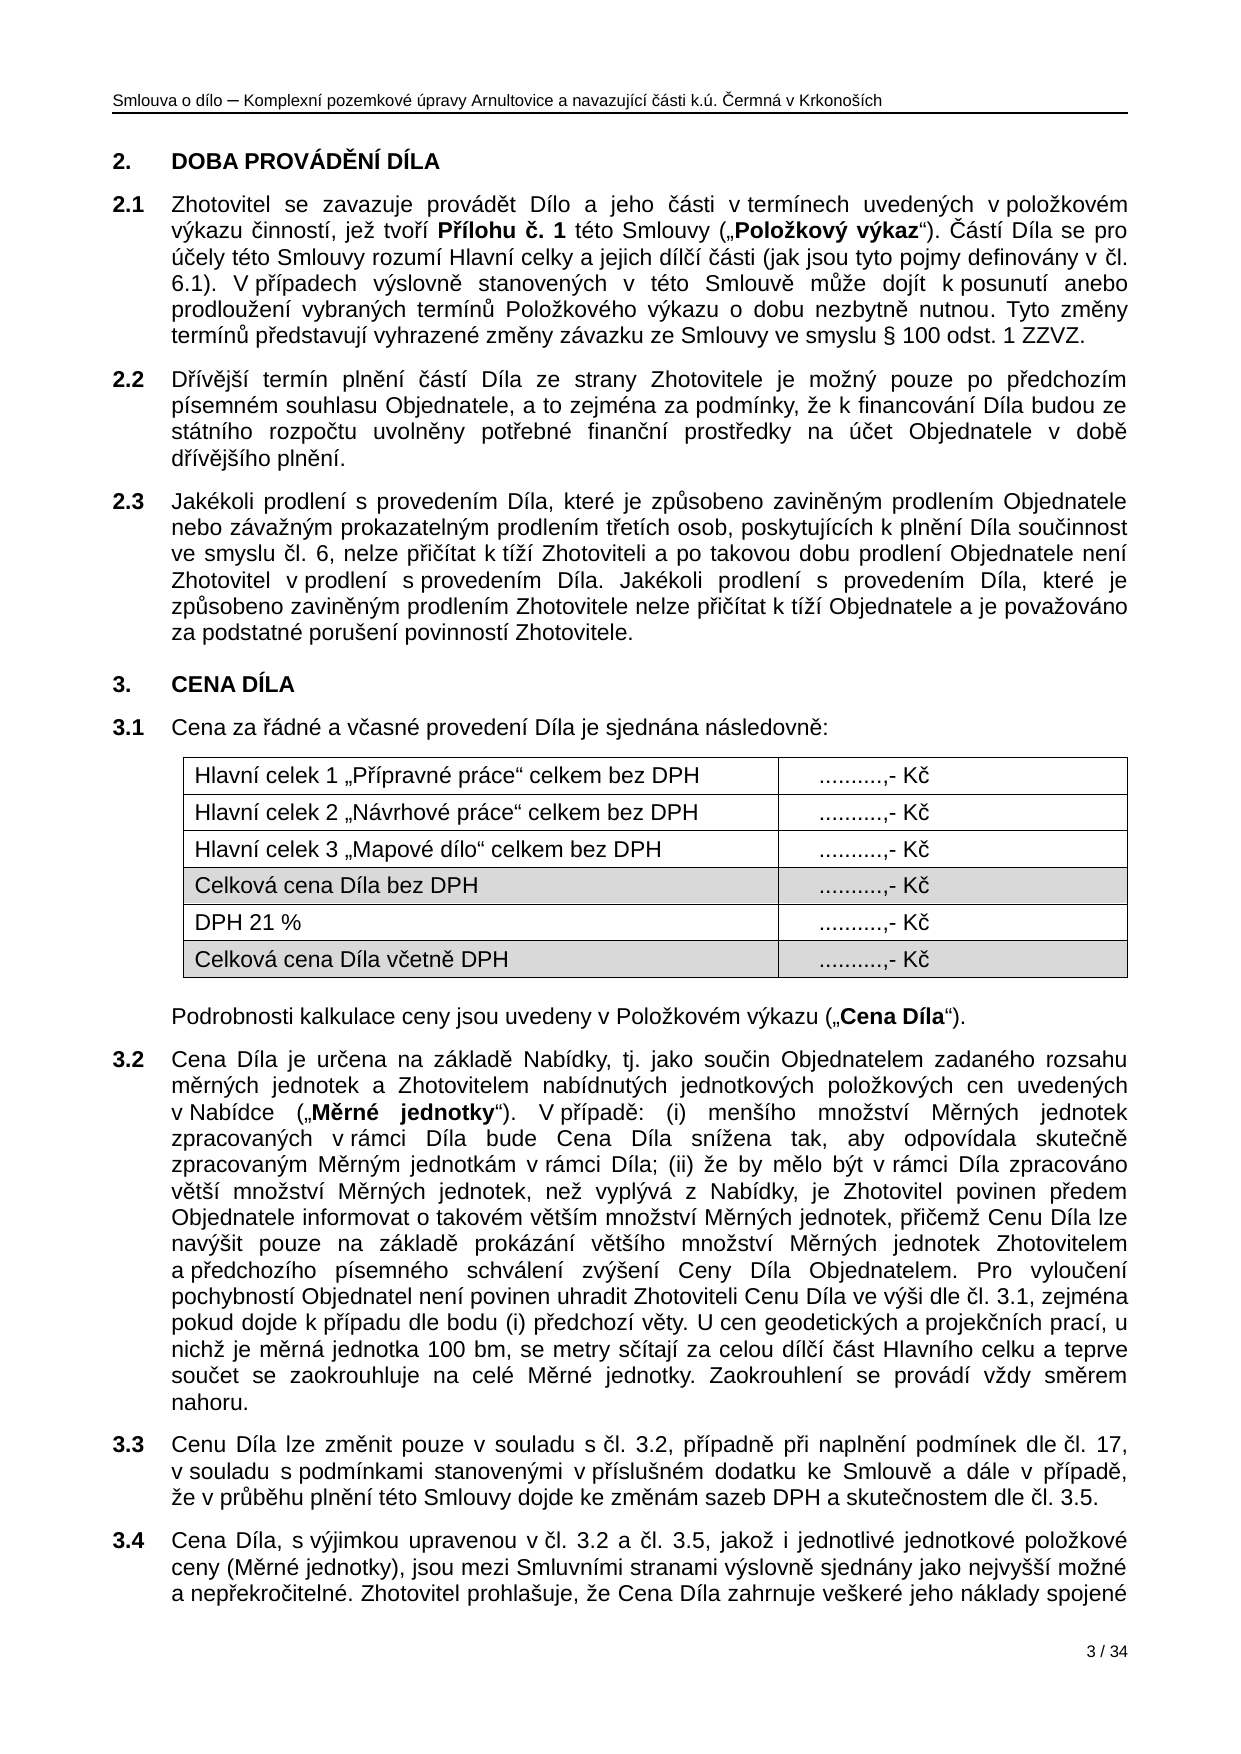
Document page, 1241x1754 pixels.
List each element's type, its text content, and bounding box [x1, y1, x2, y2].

table_header ..........,- Kč [779, 758, 1127, 793]
list Podrobnosti kalkulace ceny jsou uvedeny v Položkovém výkazu („Cena Díla“). [171, 1003, 1128, 1029]
text Dřívější termín plnění částí Díla ze strany Zhotovitele je možný pouze po předchozím písemném souhlasu Objednatele, a to zejména za podmínky, že k financování Díla budou ze státního rozpočtu uvolněny potřebné finanční prostředky na účet Objednatele v době dřívějšího plnění. [112, 366, 1128, 471]
table_cell Celková cena Díla včetně DPH [184, 941, 778, 977]
text Zhotovitel se zavazuje provádět Dílo a jeho části v termínech uvedených v položkovém výkazu činností, jež tvoří Přílohu č. 1 této Smlouvy („Položkový výkaz“). Částí Díla se pro účely této Smlouvy rozumí Hlavní celky a jejich dílčí části (jak jsou tyto pojmy definovány v čl. 6.1). V případech výslovně stanovených v této Smlouvě může dojít k posunutí anebo prodloužení vybraných termínů Položkového výkazu o dobu nezbytně nutnou. Tyto změny termínů představují vyhrazené změny závazku ze Smlouvy ve smyslu § 100 odst. 1 ZZVZ. [112, 191, 1128, 349]
table_header Hlavní celek 1 „Přípravné práce“ celkem bez DPH [184, 758, 778, 793]
table_cell ..........,- Kč [779, 868, 1127, 903]
text Cena díla [112, 671, 1128, 697]
text Cena za řádné a včasné provedení Díla je sjednána následovně: [112, 714, 1128, 740]
text Jakékoli prodlení s provedením Díla, které je způsobeno zaviněným prodlením Objednatele nebo závažným prokazatelným prodlením třetích osob, poskytujících k plnění Díla součinnost ve smyslu čl. 6, nelze přičítat k tíží Zhotoviteli a po takovou dobu prodlení Objednatele není Zhotovitel v prodlení s provedením Díla. Jakékoli prodlení s provedením Díla, které je způsobeno zaviněným prodlením Zhotovitele nelze přičítat k tíží Objednatele a je považováno za podstatné porušení povinností Zhotovitele. [112, 488, 1128, 646]
text Cena Díla je určena na základě Nabídky, tj. jako součin Objednatelem zadaného rozsahu měrných jednotek a Zhotovitelem nabídnutých jednotkových položkových cen uvedených v Nabídce („Měrné jednotky“). V případě: (i) menšího množství Měrných jednotek zpracovaných v rámci Díla bude Cena Díla snížena tak, aby odpovídala skutečně zpracovaným Měrným jednotkám v rámci Díla; (ii) že by mělo být v rámci Díla zpracováno větší množství Měrných jednotek, než vyplývá z Nabídky, je Zhotovitel povinen předem Objednatele informovat o takovém větším množství Měrných jednotek, přičemž Cenu Díla lze navýšit pouze na základě prokázání většího množství Měrných jednotek Zhotovitelem a předchozího písemného schválení zvýšení Ceny Díla Objednatelem. Pro vyloučení pochybností Objednatel není povinen uhradit Zhotoviteli Cenu Díla ve výši dle čl. 3.1, zejména pokud dojde k případu dle bodu (i) předchozí věty. U cen geodetických a projekčních prací, u nichž je měrná jednotka 100 bm, se metry sčítají za celou dílčí část Hlavního celku a teprve součet se zaokrouhluje na celé Měrné jednotky. Zaokrouhlení se provádí vždy směrem nahoru. [112, 1046, 1128, 1415]
table_cell Hlavní celek 3 „Mapové dílo“ celkem bez DPH [184, 831, 778, 867]
table_cell Celková cena Díla bez DPH [184, 868, 778, 903]
table_cell ..........,- Kč [779, 941, 1127, 977]
table_cell ..........,- Kč [779, 831, 1127, 867]
table_cell Hlavní celek 2 „Návrhové práce“ celkem bez DPH [184, 795, 778, 830]
text Cenu Díla lze změnit pouze v souladu s čl. 3.2, případně při naplnění podmínek dle čl. 17, v souladu s podmínkami stanovenými v příslušném dodatku ke Smlouvě a dále v případě, že v průběhu plnění této Smlouvy dojde ke změnám sazeb DPH a skutečnostem dle čl. 3.5. [112, 1431, 1128, 1511]
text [112, 1527, 1128, 1606]
table_cell ..........,- Kč [779, 795, 1127, 830]
table_cell ..........,- Kč [779, 905, 1127, 940]
text Doba PROVÁDĚNÍ díla [112, 148, 1128, 174]
table_cell DPH 21 % [184, 905, 778, 940]
